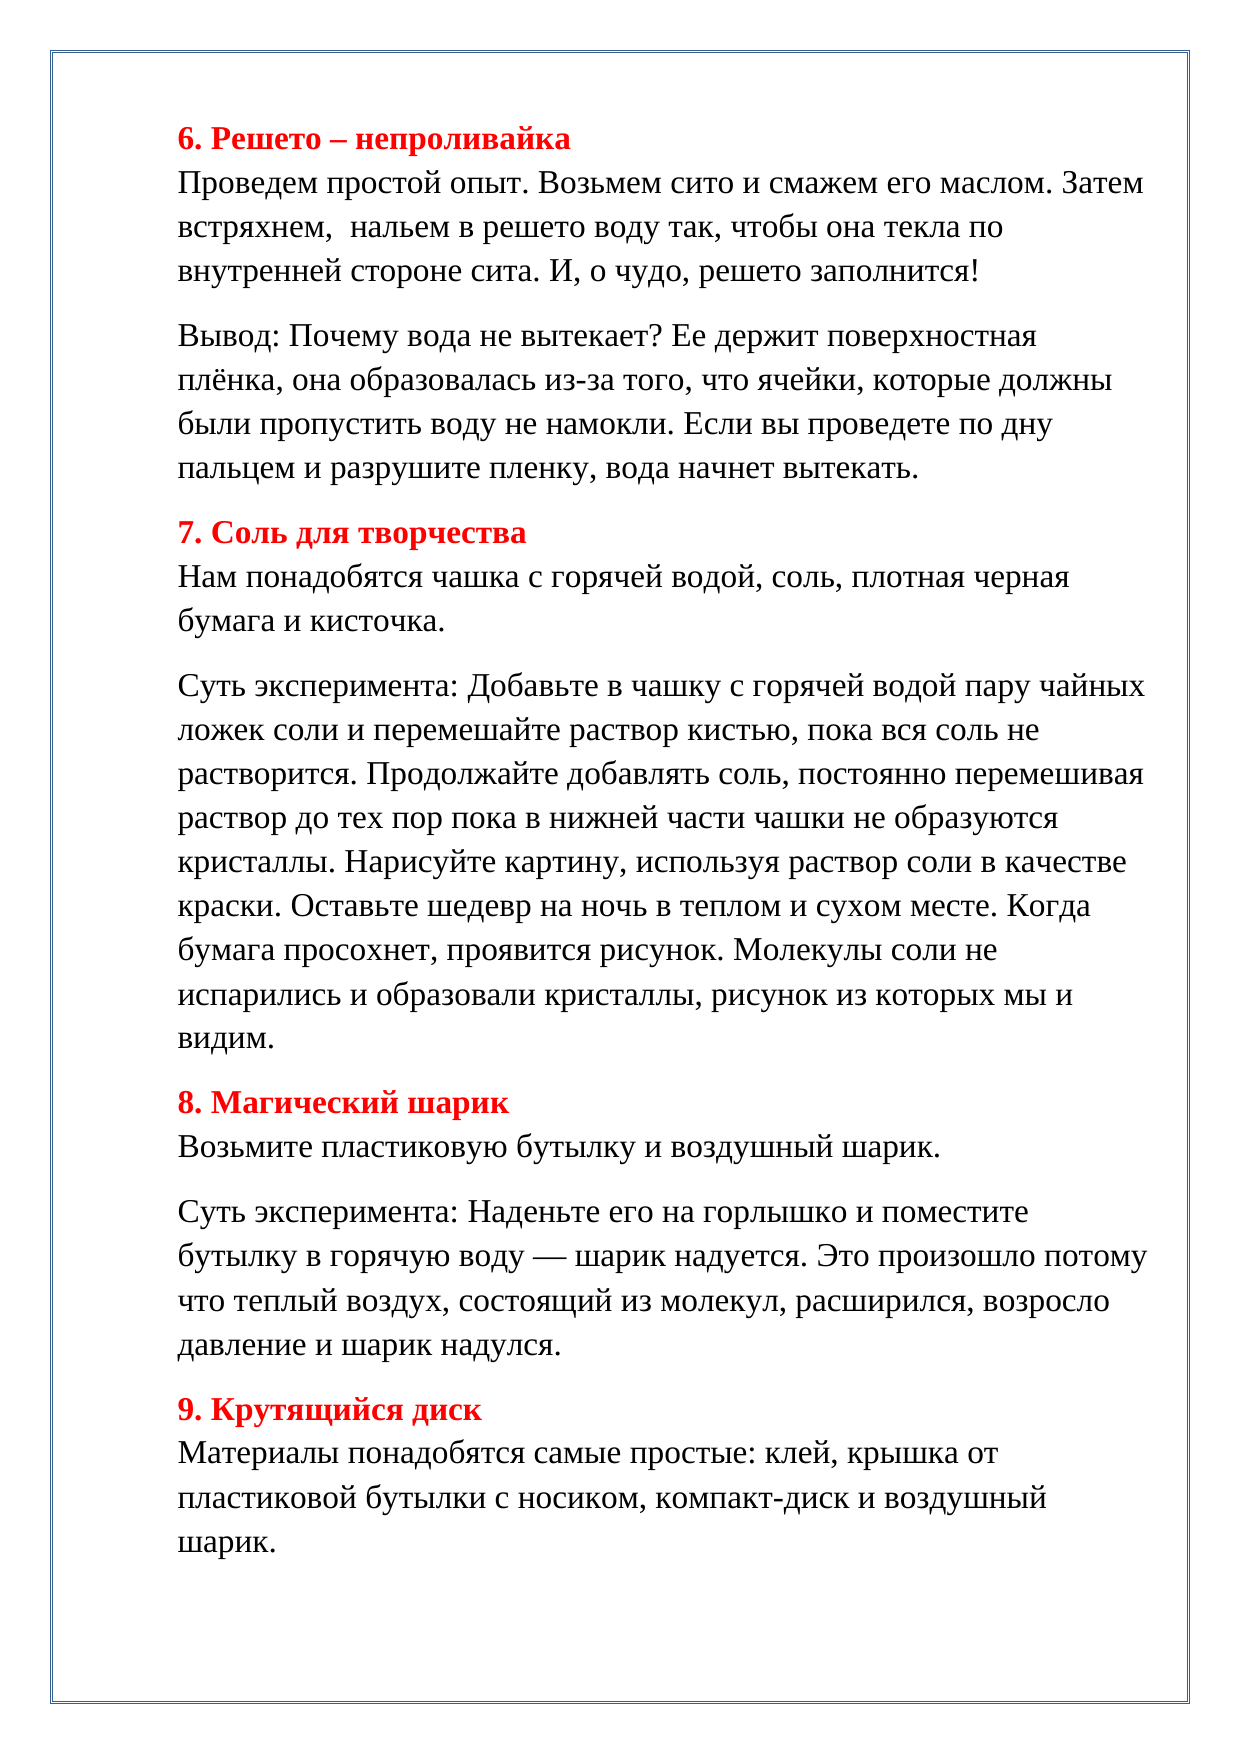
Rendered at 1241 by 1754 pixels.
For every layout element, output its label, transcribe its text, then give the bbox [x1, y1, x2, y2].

text 7. Соль для творчества Нам понадобятся чашка с горячей водой, соль, плотная черная бумага и кисточка. [177, 512, 1152, 639]
text Суть эксперимента: Добавьте в чашку с горячей водой пару чайных ложек соли и перемешайте раствор кистью, пока вся соль не растворится. Продолжайте добавлять соль, постоянно перемешивая раствор до тех пор пока в нижней части чашки не образуются кристаллы. Нарисуйте картину, используя раствор соли в качестве краски. Оставьте шедевр на ночь в теплом и сухом месте. Когда бумага просохнет, проявится рисунок. Молекулы соли не испарились и образовали кристаллы, рисунок из которых мы и видим. [177, 665, 1152, 1056]
text 9. Крутящийся диск Материалы понадобятся самые простые: клей, крышка от пластиковой бутылки с носиком, компакт-диск и воздушный шарик. [177, 1389, 1152, 1559]
text 8. Магический шарик Возьмите пластиковую бутылку и воздушный шарик. [177, 1083, 1152, 1165]
text 6. Решето – непроливайка Проведем простой опыт. Возьмем сито и смажем его маслом. Затем встряхнем, нальем в решето воду так, чтобы она текла по внутренней стороне сита. И, о чудо, решето заполнится! [177, 118, 1152, 289]
text Вывод: Почему вода не вытекает? Ее держит поверхностная плёнка, она образовалась из-за того, что ячейки, которые должны были пропустить воду не намокли. Если вы проведете по дну пальцем и разрушите пленку, вода начнет вытекать. [177, 315, 1152, 486]
text Суть эксперимента: Наденьте его на горлышко и поместите бутылку в горячую воду — шарик надуется. Это произошло потому что теплый воздух, состоящий из молекул, расширился, возросло давление и шарик надулся. [177, 1192, 1152, 1362]
